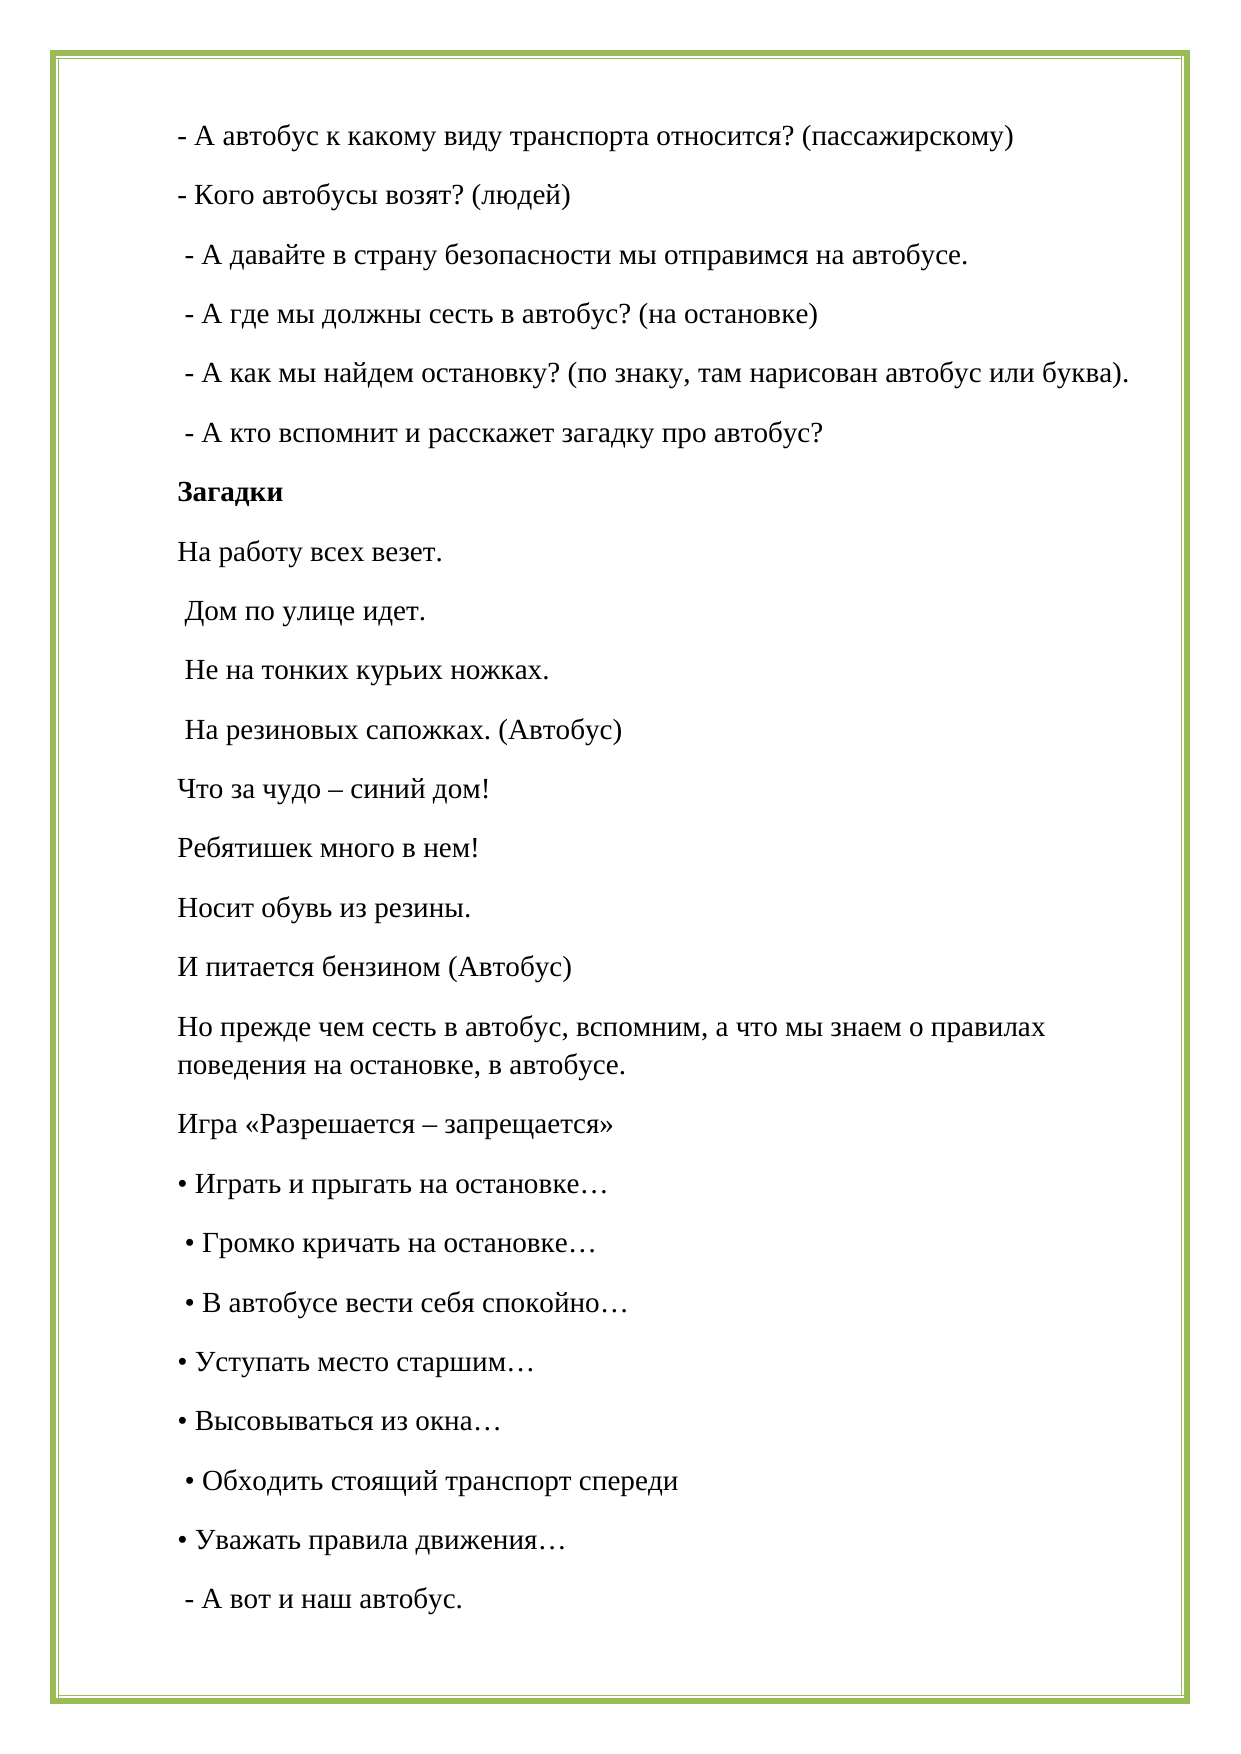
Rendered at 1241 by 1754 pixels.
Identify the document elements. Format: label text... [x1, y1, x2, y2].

text - А где мы должны сесть в автобус? (на остановке) [177, 296, 1152, 330]
text Но прежде чем сесть в автобус, вспомним, а что мы знаем о правилах поведения на остановке, в автобусе. [177, 1009, 1152, 1081]
text - А вот и наш автобус. [177, 1582, 1152, 1615]
text - А кто вспомнит и расскажет загадку про автобус? [177, 415, 1152, 448]
text • Обходить стоящий транспорт спереди [177, 1463, 1152, 1496]
text • Играть и прыгать на остановке… [177, 1166, 1152, 1199]
text Носит обувь из резины. [177, 890, 1152, 923]
text И питается бензином (Автобус) [177, 949, 1152, 983]
text - А давайте в страну безопасности мы отправимся на автобусе. [177, 237, 1152, 270]
text • Громко кричать на остановке… [177, 1225, 1152, 1259]
text Что за чудо – синий дом! [177, 771, 1152, 805]
text Ребятишек много в нем! [177, 831, 1152, 864]
text Игра «Разрешается – запрещается» [177, 1107, 1152, 1140]
text Загадки [177, 474, 1152, 508]
text - А автобус к какому виду транспорта относится? (пассажирскому) [177, 118, 1152, 152]
text На работу всех везет. [177, 534, 1152, 567]
text Не на тонких курьих ножках. [177, 652, 1152, 686]
text Дом по улице идет. [177, 593, 1152, 627]
text • В автобусе вести себя спокойно… [177, 1285, 1152, 1318]
text • Высовываться из окна… [177, 1403, 1152, 1437]
text - Кого автобусы возят? (людей) [177, 177, 1152, 211]
text • Уважать правила движения… [177, 1522, 1152, 1556]
text - А как мы найдем остановку? (по знаку, там нарисован автобус или буква). [177, 356, 1152, 389]
text На резиновых сапожках. (Автобус) [177, 712, 1152, 745]
text • Уступать место старшим… [177, 1344, 1152, 1378]
